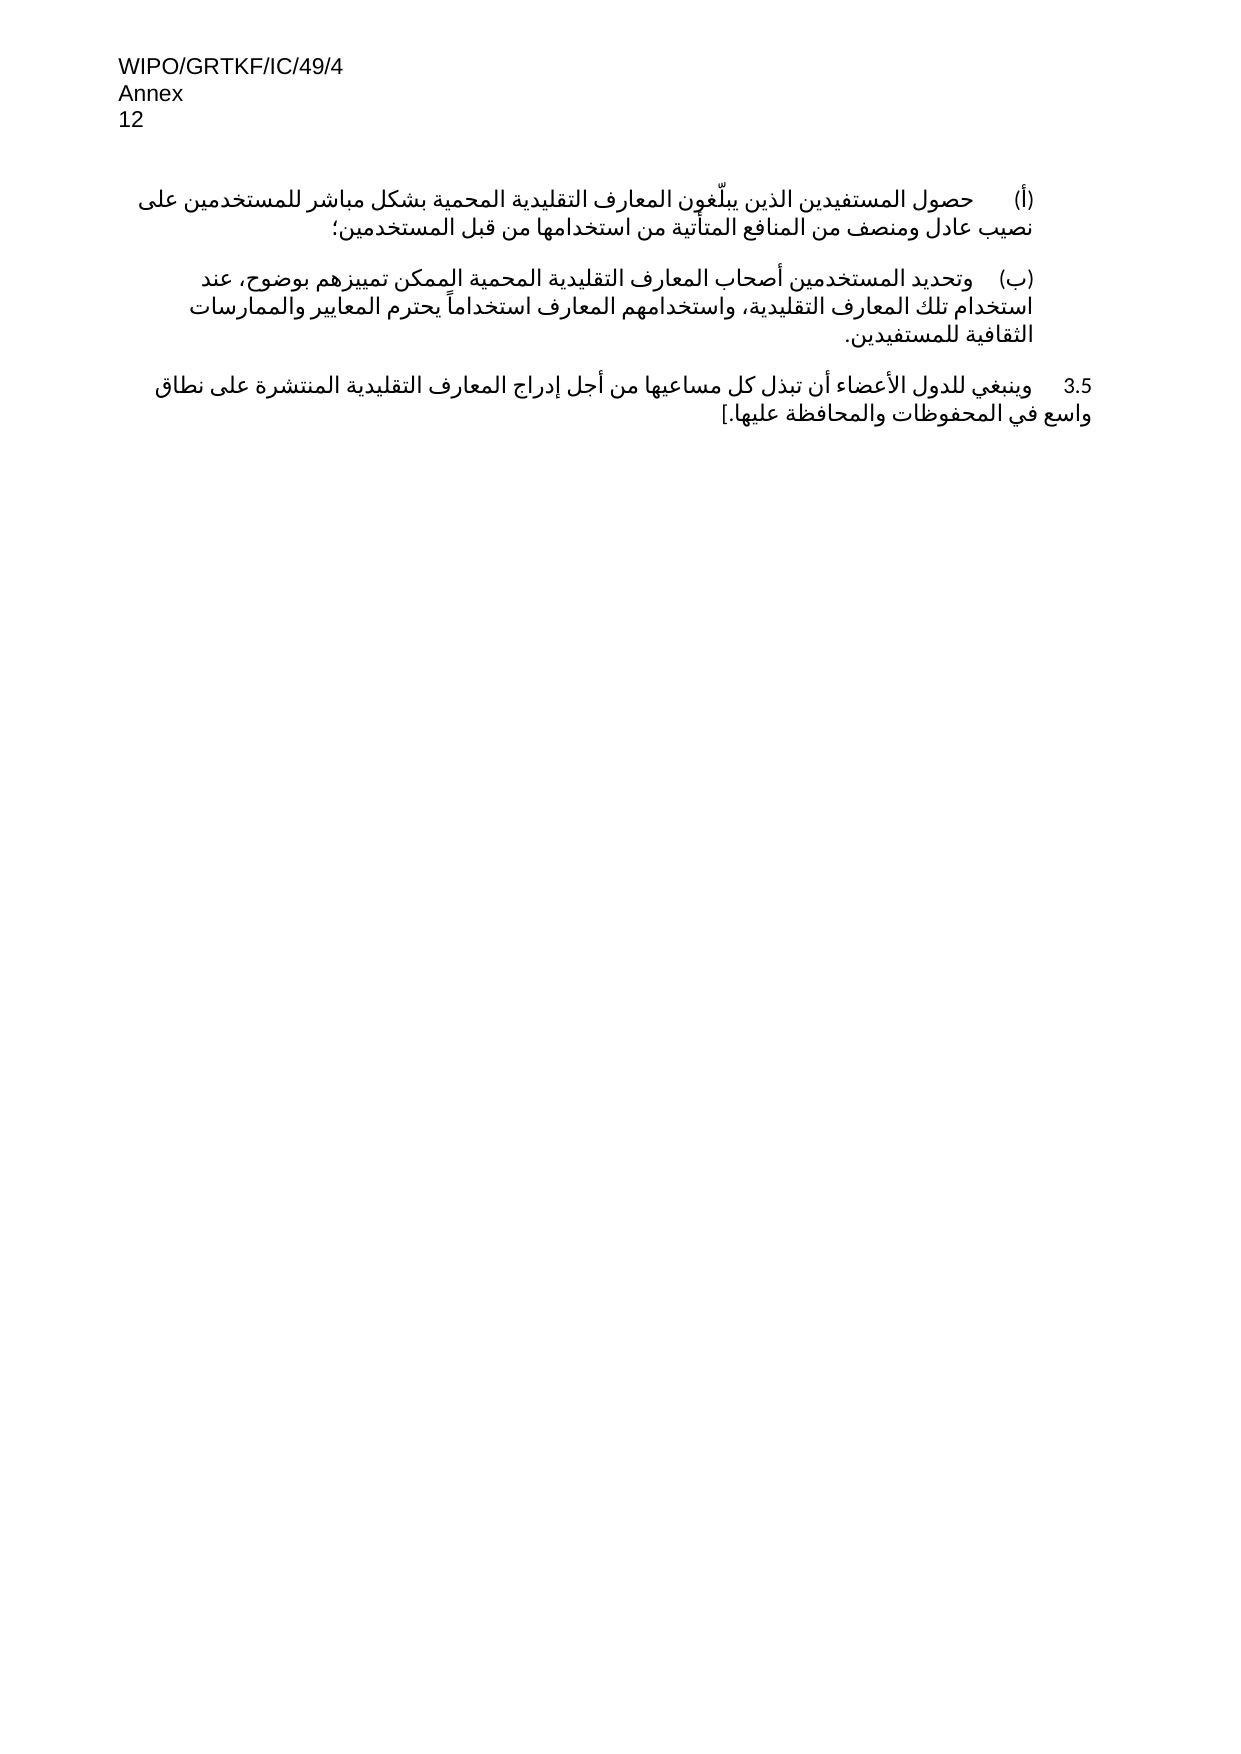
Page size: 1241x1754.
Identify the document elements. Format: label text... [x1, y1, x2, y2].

text (أ) حصول المستفيدين الذين يبلّغون المعارف التقليدية المحمية بشكل مباشر للمستخدمين على نصيب عادل ومنصف من المنافع المتأتية من استخدامها من قبل المستخدمين؛ [118, 185, 1034, 241]
text 3.5 وينبغي للدول الأعضاء أن تبذل كل مساعيها من أجل إدراج المعارف التقليدية المنتشرة على نطاق واسع في المحفوظات والمحافظة عليها.] [118, 371, 1092, 427]
text (ب) وتحديد المستخدمين أصحاب المعارف التقليدية المحمية الممكن تمييزهم بوضوح، عند استخدام تلك المعارف التقليدية، واستخدامهم المعارف استخداماً يحترم المعايير والممارسات الثقافية للمستفيدين. [118, 264, 1034, 348]
